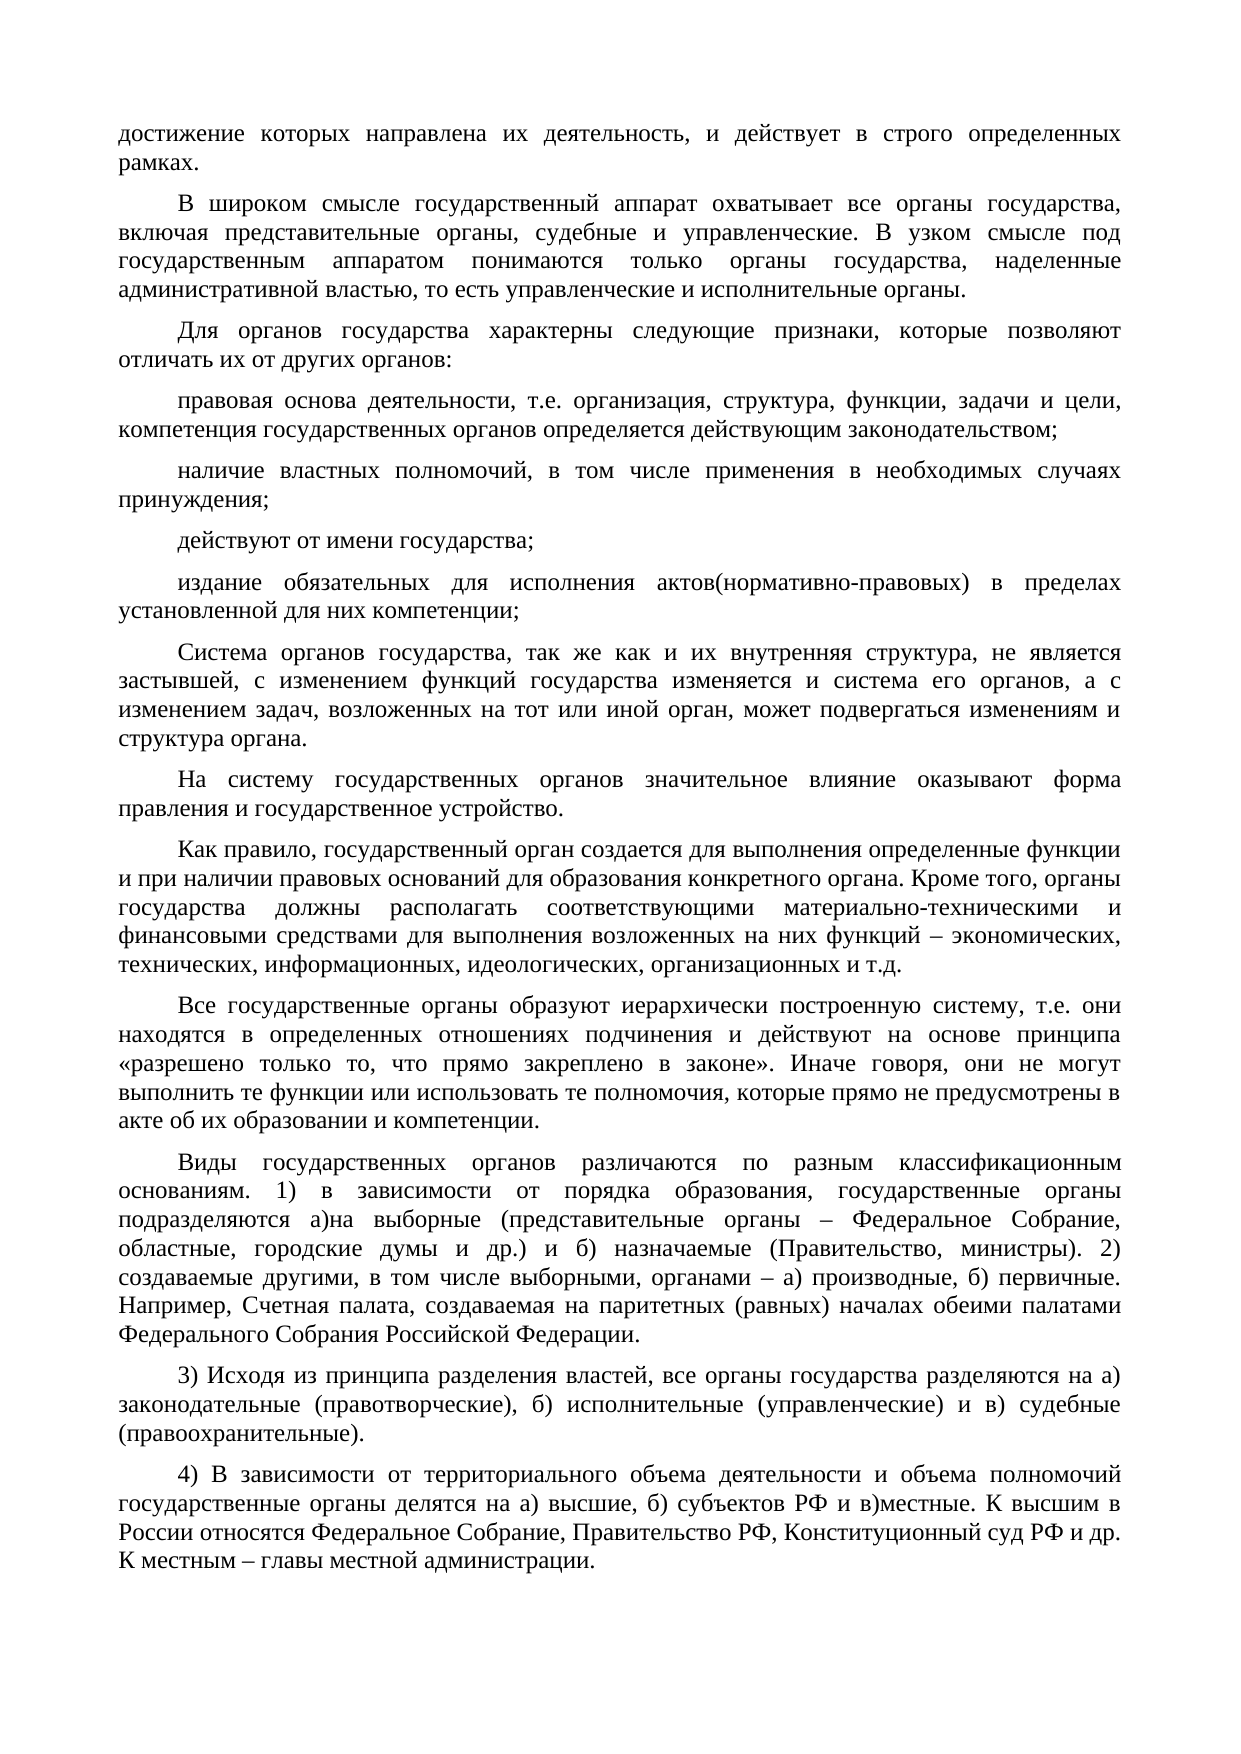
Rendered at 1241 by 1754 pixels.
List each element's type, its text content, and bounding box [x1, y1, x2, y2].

text действуют от имени государства; [118, 526, 1122, 554]
text Система органов государства, так же как и их внутренняя структура, не является застывшей, с изменением функций государства изменяется и система его органов, а с изменением задач, возложенных на тот или иной орган, может подвергаться изменениям и структура органа. [118, 637, 1122, 752]
text На систему государственных органов значительное влияние оказывают форма правления и государственное устройство. [118, 764, 1122, 822]
text Как правило, государственный орган создается для выполнения определенные функции и при наличии правовых оснований для образования конкретного органа. Кроме того, органы государства должны располагать соответствующими материально-техническими и финансовыми средствами для выполнения возложенных на них функций – экономических, технических, информационных, идеологических, организационных и т.д. [118, 834, 1122, 978]
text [118, 118, 1122, 176]
text Все государственные органы образуют иерархически построенную систему, т.е. они находятся в определенных отношениях подчинения и действуют на основе принципа «разрешено только то, что прямо закреплено в законе». Иначе говоря, они не могут выполнить те функции или использовать те полномочия, которые прямо не предусмотрены в акте об их образовании и компетенции. [118, 991, 1122, 1134]
text правовая основа деятельности, т.е. организация, структура, функции, задачи и цели, компетенция государственных органов определяется действующим законодательством; [118, 386, 1122, 443]
text 3) Исходя из принципа разделения властей, все органы государства разделяются на а) законодательные (правотворческие), б) исполнительные (управленческие) и в) судебные (правоохранительные). [118, 1361, 1122, 1447]
text Для органов государства характерны следующие признаки, которые позволяют отличать их от других органов: [118, 316, 1122, 373]
text 4) В зависимости от территориального объема деятельности и объема полномочий государственные органы делятся на а) высшие, б) субъектов РФ и в)местные. К высшим в России относятся Федеральное Собрание, Правительство РФ, Конституционный суд РФ и др. К местным – главы местной администрации. [118, 1459, 1122, 1574]
text издание обязательных для исполнения актов(нормативно-правовых) в пределах установленной для них компетенции; [118, 567, 1122, 624]
text В широком смысле государственный аппарат охватывает все органы государства, включая представительные органы, судебные и управленческие. В узком смысле под государственным аппаратом понимаются только органы государства, наделенные административной властью, то есть управленческие и исполнительные органы. [118, 188, 1122, 303]
text Виды государственных органов различаются по разным классификационным основаниям. 1) в зависимости от порядка образования, государственные органы подразделяются а)на выборные (представительные органы – Федеральное Собрание, областные, городские думы и др.) и б) назначаемые (Правительство, министры). 2) создаваемые другими, в том числе выборными, органами – а) производные, б) первичные. Например, Счетная палата, создаваемая на паритетных (равных) началах обеими палатами Федерального Собрания Российской Федерации. [118, 1147, 1122, 1348]
text наличие властных полномочий, в том числе применения в необходимых случаях принуждения; [118, 456, 1122, 513]
